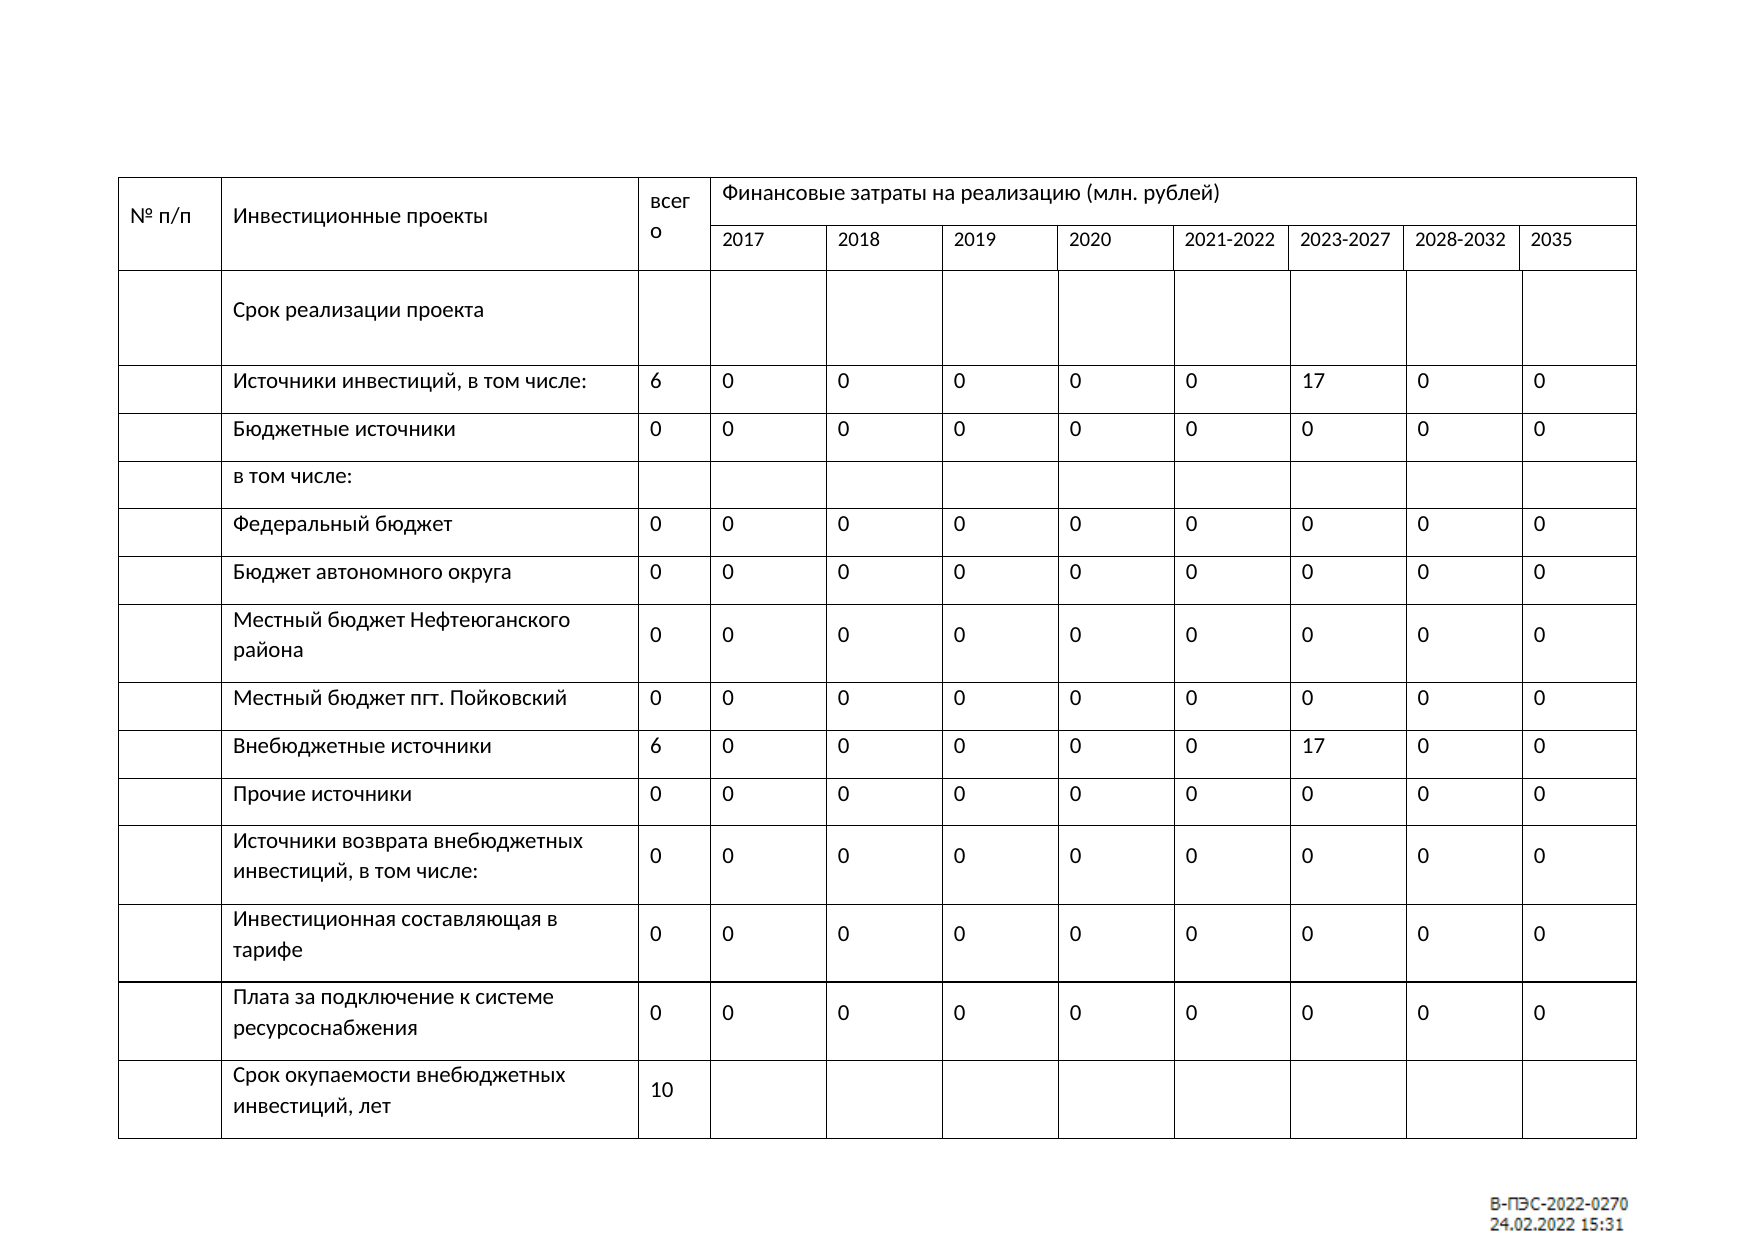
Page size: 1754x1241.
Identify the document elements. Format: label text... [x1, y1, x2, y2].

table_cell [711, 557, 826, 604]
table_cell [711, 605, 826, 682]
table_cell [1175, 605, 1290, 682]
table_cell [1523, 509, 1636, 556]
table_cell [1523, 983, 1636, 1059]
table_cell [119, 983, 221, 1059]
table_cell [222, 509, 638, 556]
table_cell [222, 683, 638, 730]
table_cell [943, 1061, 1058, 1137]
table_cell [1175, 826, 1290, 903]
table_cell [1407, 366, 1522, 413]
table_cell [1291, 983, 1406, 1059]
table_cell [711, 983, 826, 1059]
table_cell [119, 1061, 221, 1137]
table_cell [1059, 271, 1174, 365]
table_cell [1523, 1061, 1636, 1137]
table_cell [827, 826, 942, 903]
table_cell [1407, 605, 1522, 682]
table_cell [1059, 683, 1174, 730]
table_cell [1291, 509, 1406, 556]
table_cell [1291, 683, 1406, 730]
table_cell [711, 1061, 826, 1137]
table_header № п/п [119, 178, 221, 270]
table_cell 2035 [1520, 226, 1636, 270]
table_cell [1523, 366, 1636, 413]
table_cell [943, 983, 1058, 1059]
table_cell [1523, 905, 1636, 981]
table_cell 2023-2027 [1289, 226, 1403, 270]
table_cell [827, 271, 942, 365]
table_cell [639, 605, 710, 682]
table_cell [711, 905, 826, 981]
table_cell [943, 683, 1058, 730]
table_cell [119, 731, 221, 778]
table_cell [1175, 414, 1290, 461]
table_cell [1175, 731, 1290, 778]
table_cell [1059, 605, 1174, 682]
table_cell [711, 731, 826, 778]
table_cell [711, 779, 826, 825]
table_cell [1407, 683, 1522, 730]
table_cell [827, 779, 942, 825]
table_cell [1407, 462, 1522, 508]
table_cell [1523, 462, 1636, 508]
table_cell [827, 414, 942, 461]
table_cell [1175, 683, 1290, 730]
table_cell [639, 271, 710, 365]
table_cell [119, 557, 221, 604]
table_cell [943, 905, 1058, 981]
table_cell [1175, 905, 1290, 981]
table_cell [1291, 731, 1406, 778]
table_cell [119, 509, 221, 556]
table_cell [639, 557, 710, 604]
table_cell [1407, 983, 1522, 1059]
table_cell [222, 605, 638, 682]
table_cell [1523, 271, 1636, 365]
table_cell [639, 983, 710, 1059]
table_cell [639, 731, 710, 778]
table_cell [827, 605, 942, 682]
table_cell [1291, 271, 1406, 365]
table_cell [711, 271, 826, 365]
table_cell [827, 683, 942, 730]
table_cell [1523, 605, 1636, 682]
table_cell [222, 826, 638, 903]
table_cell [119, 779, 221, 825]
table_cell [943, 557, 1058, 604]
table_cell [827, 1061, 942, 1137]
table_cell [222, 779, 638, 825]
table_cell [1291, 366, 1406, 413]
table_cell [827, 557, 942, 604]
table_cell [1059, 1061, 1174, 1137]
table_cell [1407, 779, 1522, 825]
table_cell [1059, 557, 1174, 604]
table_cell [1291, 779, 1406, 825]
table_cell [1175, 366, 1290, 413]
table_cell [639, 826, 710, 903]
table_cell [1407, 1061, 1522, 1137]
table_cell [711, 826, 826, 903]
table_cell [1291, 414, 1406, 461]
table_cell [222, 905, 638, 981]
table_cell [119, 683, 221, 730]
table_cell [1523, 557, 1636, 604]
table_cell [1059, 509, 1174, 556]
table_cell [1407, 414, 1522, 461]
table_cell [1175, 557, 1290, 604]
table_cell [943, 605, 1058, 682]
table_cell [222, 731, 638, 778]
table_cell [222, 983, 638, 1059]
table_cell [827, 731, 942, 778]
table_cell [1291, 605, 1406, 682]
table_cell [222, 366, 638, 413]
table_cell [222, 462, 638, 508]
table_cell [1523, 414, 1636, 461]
picture [1488, 1193, 1636, 1234]
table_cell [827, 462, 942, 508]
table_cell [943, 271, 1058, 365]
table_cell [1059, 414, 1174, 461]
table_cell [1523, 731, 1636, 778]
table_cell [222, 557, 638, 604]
table_cell 2017 [711, 226, 826, 270]
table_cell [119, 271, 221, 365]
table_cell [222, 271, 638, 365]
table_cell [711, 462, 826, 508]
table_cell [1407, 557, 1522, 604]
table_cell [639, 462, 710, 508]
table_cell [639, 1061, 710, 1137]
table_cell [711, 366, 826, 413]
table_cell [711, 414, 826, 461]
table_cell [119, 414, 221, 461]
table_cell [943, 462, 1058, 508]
table_cell 2018 [827, 226, 942, 270]
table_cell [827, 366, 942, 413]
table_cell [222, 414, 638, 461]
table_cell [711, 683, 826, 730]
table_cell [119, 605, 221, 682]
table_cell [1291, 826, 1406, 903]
table_header Финансовые затраты на реализацию (млн. рублей) [711, 178, 1636, 225]
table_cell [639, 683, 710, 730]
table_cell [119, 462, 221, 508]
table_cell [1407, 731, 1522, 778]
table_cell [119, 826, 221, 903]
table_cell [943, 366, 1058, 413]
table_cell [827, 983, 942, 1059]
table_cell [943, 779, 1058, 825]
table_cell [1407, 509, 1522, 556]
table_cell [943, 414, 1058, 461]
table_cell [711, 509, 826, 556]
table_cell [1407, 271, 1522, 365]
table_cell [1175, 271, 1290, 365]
table_cell 2028-2032 [1404, 226, 1519, 270]
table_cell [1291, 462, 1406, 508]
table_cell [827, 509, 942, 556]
table_cell 2020 [1058, 226, 1173, 270]
table_header всего [639, 178, 710, 270]
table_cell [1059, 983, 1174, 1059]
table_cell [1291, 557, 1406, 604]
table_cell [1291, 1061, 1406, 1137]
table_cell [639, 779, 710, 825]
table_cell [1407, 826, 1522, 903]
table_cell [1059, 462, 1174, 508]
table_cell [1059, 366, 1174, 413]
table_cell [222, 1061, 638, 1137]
table_header Инвестиционные проекты [222, 178, 638, 270]
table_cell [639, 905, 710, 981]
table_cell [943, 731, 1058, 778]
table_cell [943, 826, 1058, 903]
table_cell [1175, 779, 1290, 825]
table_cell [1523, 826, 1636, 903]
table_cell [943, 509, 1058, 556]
table_cell 2021-2022 [1174, 226, 1288, 270]
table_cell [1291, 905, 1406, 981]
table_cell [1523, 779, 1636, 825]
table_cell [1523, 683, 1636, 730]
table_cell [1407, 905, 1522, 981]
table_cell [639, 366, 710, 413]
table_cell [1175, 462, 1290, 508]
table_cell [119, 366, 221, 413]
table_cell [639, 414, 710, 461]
table_cell 2019 [943, 226, 1057, 270]
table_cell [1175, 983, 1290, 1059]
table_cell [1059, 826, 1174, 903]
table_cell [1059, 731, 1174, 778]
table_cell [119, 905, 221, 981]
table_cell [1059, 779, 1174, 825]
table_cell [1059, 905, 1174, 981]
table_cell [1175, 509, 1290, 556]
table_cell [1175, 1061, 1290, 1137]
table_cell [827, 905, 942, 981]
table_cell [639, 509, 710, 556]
